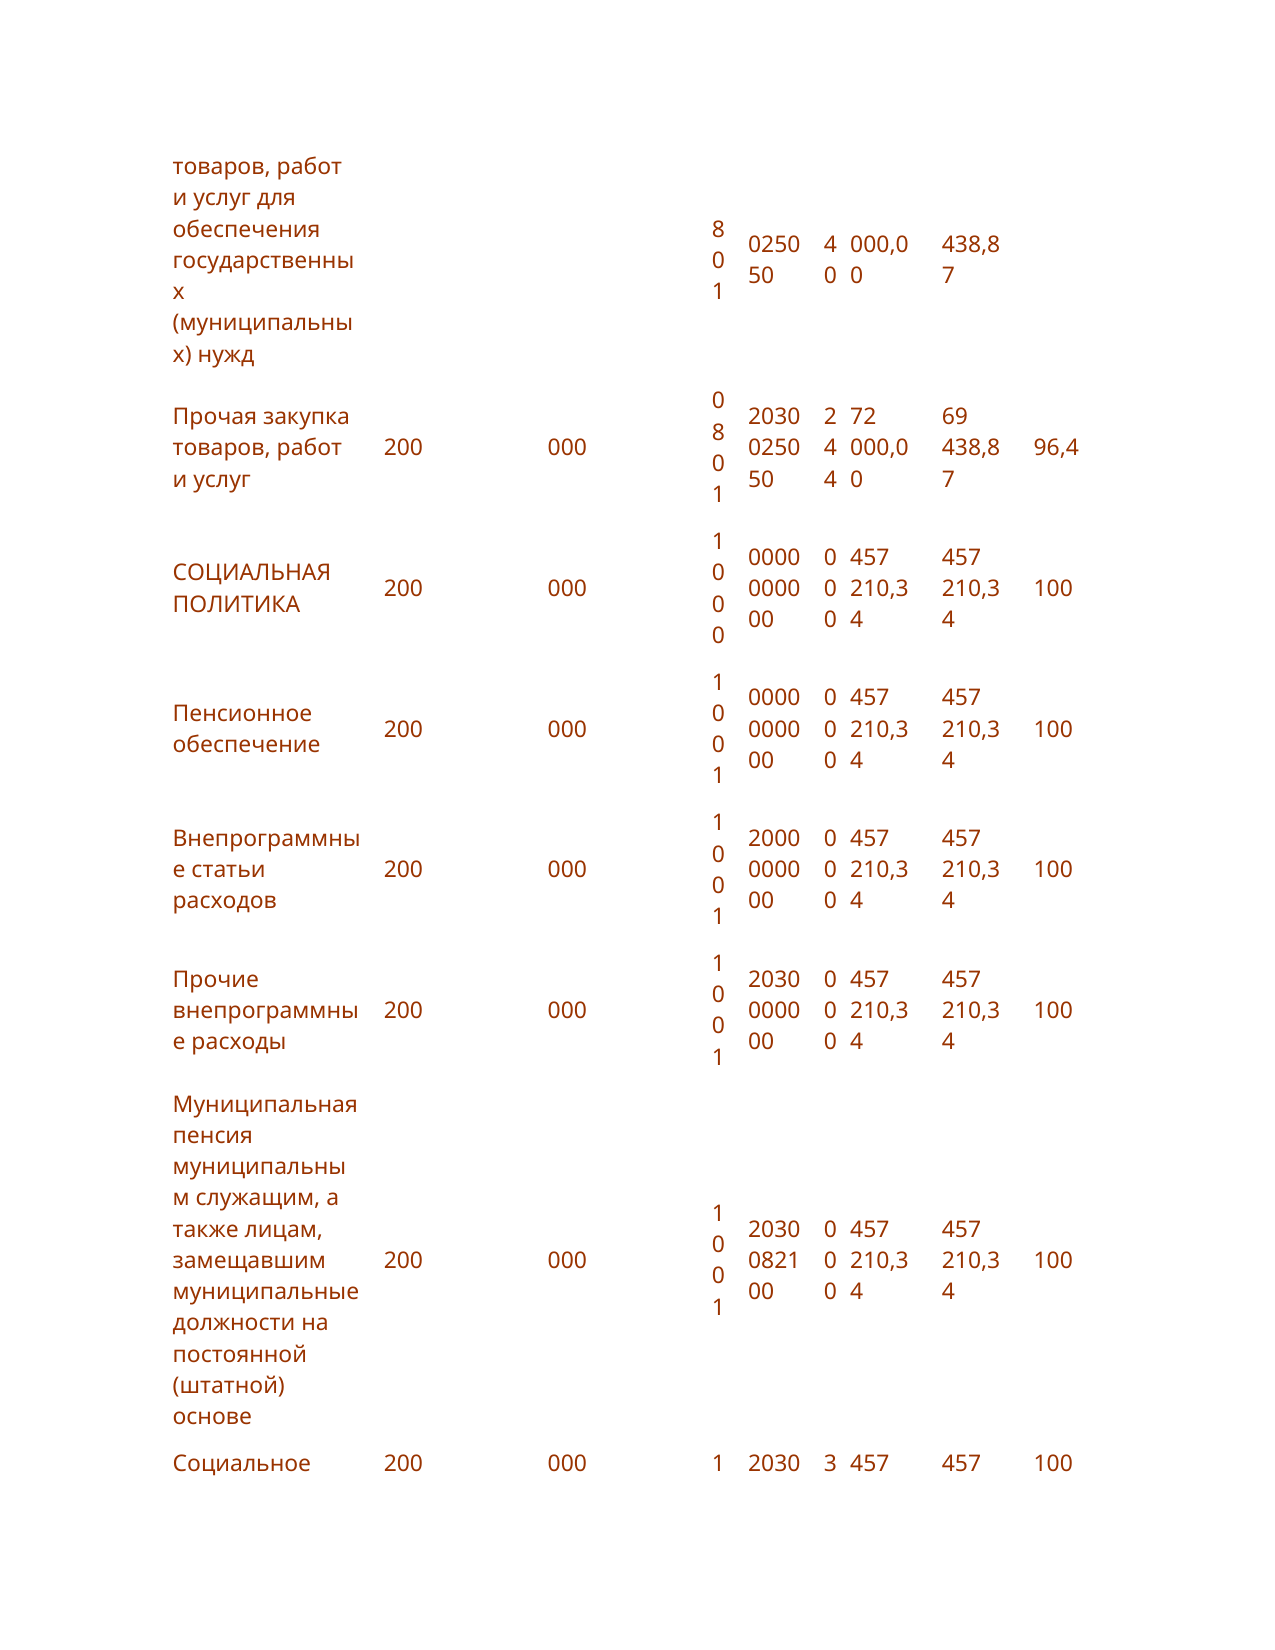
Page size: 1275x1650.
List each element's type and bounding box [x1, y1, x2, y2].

table_cell [150, 150, 1125, 1494]
